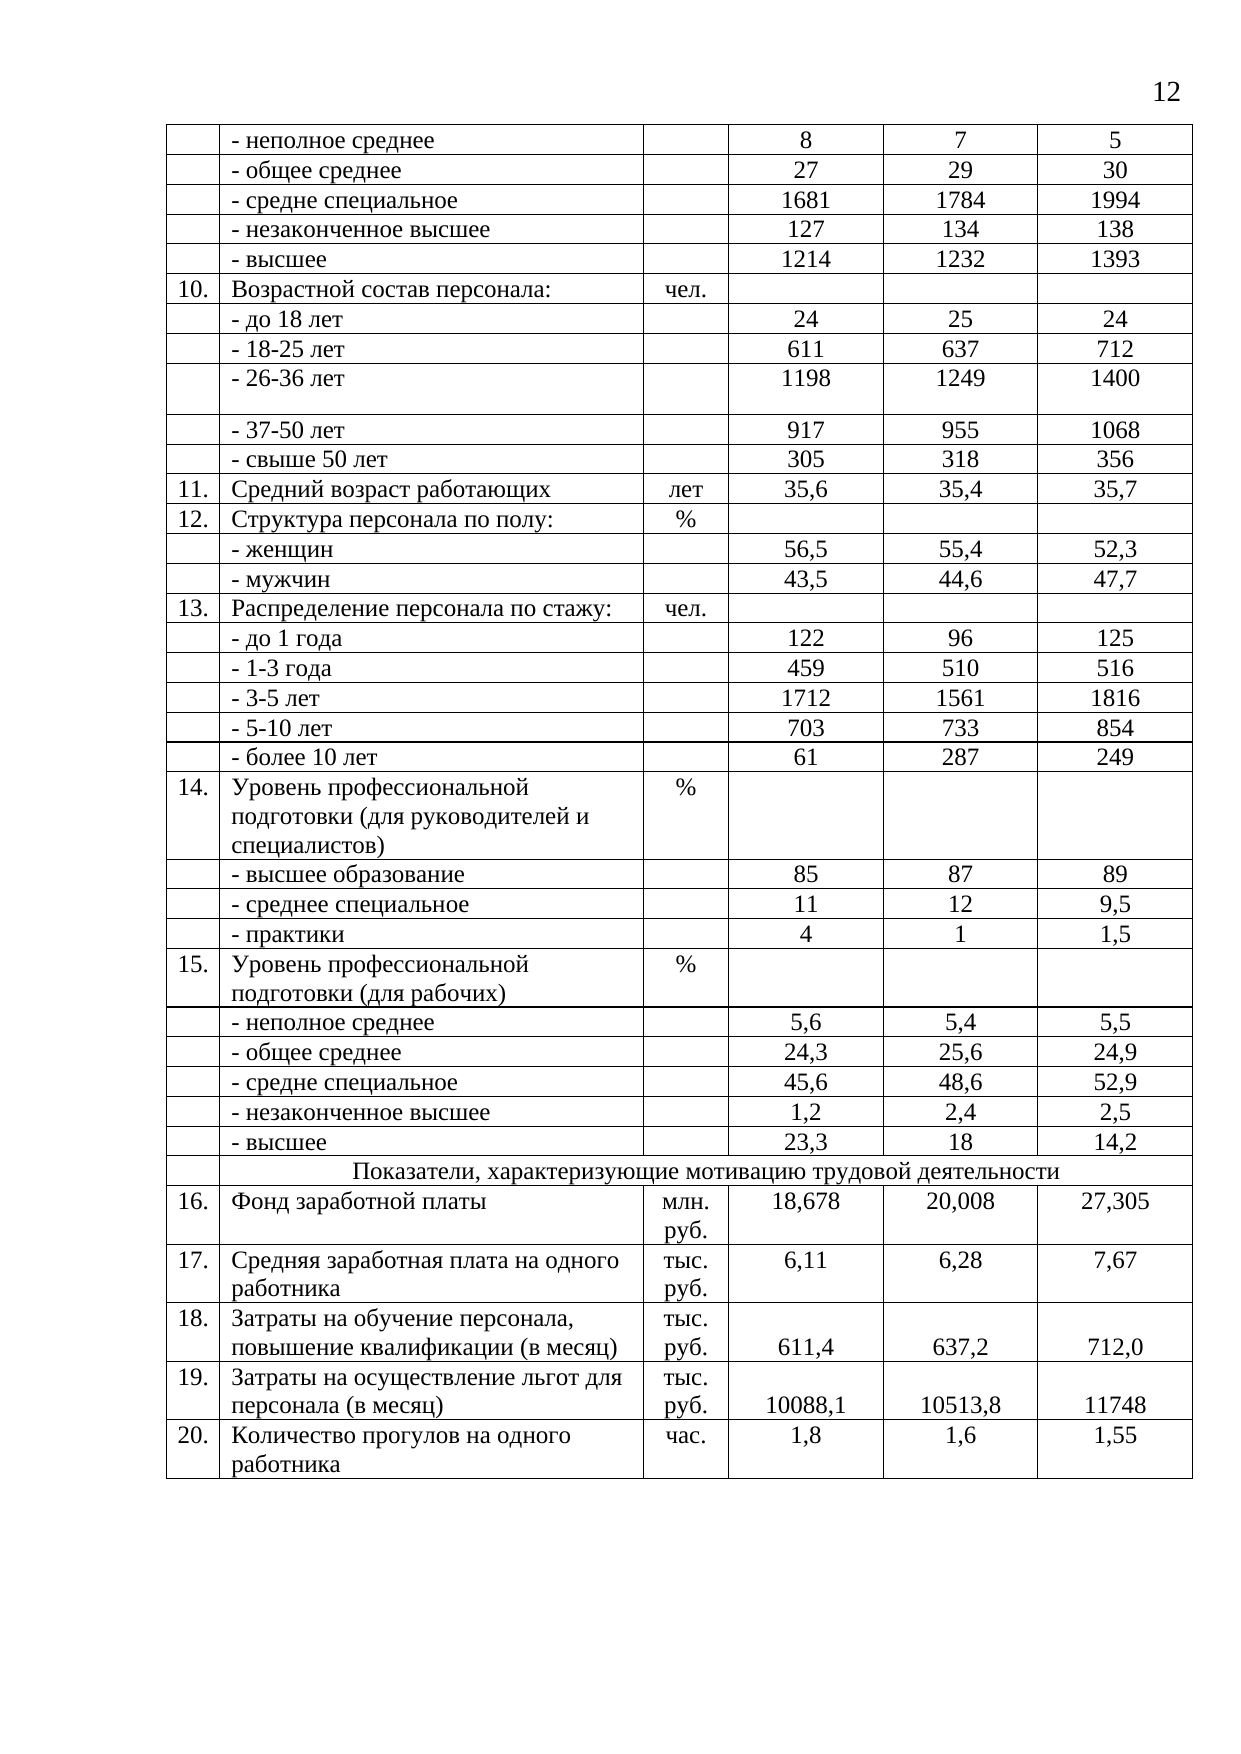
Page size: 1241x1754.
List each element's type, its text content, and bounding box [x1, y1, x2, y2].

table_cell - средне специальное [220, 185, 643, 213]
table_cell [167, 623, 219, 652]
table_cell 1,8 [729, 1420, 883, 1478]
table_cell 19. [167, 1362, 219, 1419]
table_cell 47,7 [1038, 564, 1192, 592]
table_cell 14. [167, 772, 219, 858]
table_cell чел. [644, 274, 728, 303]
table_cell [644, 683, 728, 712]
table_cell 25,6 [884, 1037, 1037, 1066]
table_cell [644, 185, 728, 213]
table_cell 459 [729, 653, 883, 682]
table_cell [644, 919, 728, 948]
table_cell [644, 445, 728, 473]
table_cell - незаконченное высшее [220, 1097, 643, 1126]
table_cell [167, 1067, 219, 1096]
table_cell чел. [644, 594, 728, 622]
table_cell [167, 919, 219, 948]
table_cell [167, 713, 219, 741]
table_cell - свыше 50 лет [220, 445, 643, 473]
table_cell [644, 653, 728, 682]
table_cell 4 [729, 919, 883, 948]
table_cell % [644, 504, 728, 533]
table_cell 1712 [729, 683, 883, 712]
table_cell 1816 [1038, 683, 1192, 712]
table_cell 1,55 [1038, 1420, 1192, 1478]
table_cell [167, 364, 219, 414]
table_cell Затраты на осуществление льгот для персонала (в месяц) [220, 1362, 643, 1419]
table_cell [644, 215, 728, 243]
table_cell 125 [1038, 623, 1192, 652]
table_cell [644, 623, 728, 652]
table_cell [167, 445, 219, 473]
table_cell [884, 504, 1037, 533]
table_cell 87 [884, 860, 1037, 888]
table_cell Средний возраст работающих [220, 474, 643, 503]
table_cell [644, 889, 728, 918]
table_cell [644, 743, 728, 771]
table_cell - 3-5 лет [220, 683, 643, 712]
table_cell [644, 415, 728, 443]
table_cell [167, 1037, 219, 1066]
table_cell 52,3 [1038, 534, 1192, 563]
table_cell [167, 415, 219, 443]
table_cell 1068 [1038, 415, 1192, 443]
table_cell - 1-3 года [220, 653, 643, 682]
table_cell 11. [167, 474, 219, 503]
table_cell 2,4 [884, 1097, 1037, 1126]
table_cell 9,5 [1038, 889, 1192, 918]
table_cell - более 10 лет [220, 743, 643, 771]
table_cell 1681 [729, 185, 883, 213]
table_cell [167, 125, 219, 154]
table_cell [1038, 594, 1192, 622]
table_cell [644, 244, 728, 273]
table_cell 24 [729, 304, 883, 333]
table_cell 1784 [884, 185, 1037, 213]
table_cell 305 [729, 445, 883, 473]
table_cell [167, 155, 219, 184]
table_cell 85 [729, 860, 883, 888]
table_cell 6,11 [729, 1245, 883, 1302]
table_cell [729, 594, 883, 622]
table_cell 24,9 [1038, 1037, 1192, 1066]
table_cell 318 [884, 445, 1037, 473]
table_cell Уровень профессиональной подготовки (для рабочих) [220, 949, 643, 1006]
table_cell 20. [167, 1420, 219, 1478]
table_cell 5,5 [1038, 1008, 1192, 1036]
table_cell [644, 713, 728, 741]
table_cell [167, 215, 219, 243]
table_cell 35,4 [884, 474, 1037, 503]
table_cell - практики [220, 919, 643, 948]
table_cell 5,6 [729, 1008, 883, 1036]
table_cell 43,5 [729, 564, 883, 592]
table_cell [729, 949, 883, 1006]
table_cell 56,5 [729, 534, 883, 563]
table_cell [644, 1008, 728, 1036]
table_cell 955 [884, 415, 1037, 443]
table_cell 138 [1038, 215, 1192, 243]
table_cell [644, 155, 728, 184]
table_cell 122 [729, 623, 883, 652]
table_cell [167, 1156, 219, 1185]
table_cell млн. руб. [644, 1186, 728, 1244]
table_cell 13. [167, 594, 219, 622]
table_cell - мужчин [220, 564, 643, 592]
table_cell - средне специальное [220, 1067, 643, 1096]
table_cell Фонд заработной платы [220, 1186, 643, 1244]
table_cell % [644, 772, 728, 858]
table_cell - общее среднее [220, 155, 643, 184]
table_cell 18 [884, 1127, 1037, 1155]
table_cell 854 [1038, 713, 1192, 741]
table_cell час. [644, 1420, 728, 1478]
table_cell 1393 [1038, 244, 1192, 273]
table_cell [167, 304, 219, 333]
table_cell 18,678 [729, 1186, 883, 1244]
table_cell 287 [884, 743, 1037, 771]
table_cell 16. [167, 1186, 219, 1244]
table_cell Уровень профессиональной подготовки (для руководителей и специалистов) [220, 772, 643, 858]
table_cell [1038, 772, 1192, 858]
table_cell 45,6 [729, 1067, 883, 1096]
table_cell - 5-10 лет [220, 713, 643, 741]
table_cell 24,3 [729, 1037, 883, 1066]
table_cell 44,6 [884, 564, 1037, 592]
table_cell Структура персонала по полу: [220, 504, 643, 533]
table_cell [729, 274, 883, 303]
table_cell 27,305 [1038, 1186, 1192, 1244]
table_cell [167, 1008, 219, 1036]
table_cell Затраты на обучение персонала, повышение квалификации (в месяц) [220, 1303, 643, 1361]
table_cell Показатели, характеризующие мотивацию трудовой деятельности [220, 1156, 1192, 1185]
table_cell 55,4 [884, 534, 1037, 563]
table_cell Распределение персонала по стажу: [220, 594, 643, 622]
table_cell [1038, 949, 1192, 1006]
table_cell - 18-25 лет [220, 334, 643, 362]
table_cell 356 [1038, 445, 1192, 473]
table_cell [644, 334, 728, 362]
table_cell [167, 1127, 219, 1155]
table_cell 1,6 [884, 1420, 1037, 1478]
table_cell [884, 949, 1037, 1006]
table_cell 96 [884, 623, 1037, 652]
table_cell 10088,1 [729, 1362, 883, 1419]
table_cell 10. [167, 274, 219, 303]
table_cell 611 [729, 334, 883, 362]
table_cell [644, 1127, 728, 1155]
table_cell [167, 743, 219, 771]
table_cell 1 [884, 919, 1037, 948]
table_cell 5,4 [884, 1008, 1037, 1036]
table_cell 29 [884, 155, 1037, 184]
table_cell 11 [729, 889, 883, 918]
table_cell [644, 860, 728, 888]
table_cell 27 [729, 155, 883, 184]
table_cell - неполное среднее [220, 125, 643, 154]
table_cell 17. [167, 1245, 219, 1302]
table_cell [1038, 274, 1192, 303]
table_cell 637,2 [884, 1303, 1037, 1361]
table_cell [167, 1097, 219, 1126]
table_cell 25 [884, 304, 1037, 333]
table_cell 1994 [1038, 185, 1192, 213]
table_cell [644, 1037, 728, 1066]
table_cell Возрастной состав персонала: [220, 274, 643, 303]
table_cell 134 [884, 215, 1037, 243]
table_cell [729, 772, 883, 858]
table_cell 6,28 [884, 1245, 1037, 1302]
table_cell [884, 772, 1037, 858]
table_cell 5 [1038, 125, 1192, 154]
table_cell [1038, 504, 1192, 533]
table_cell - 37-50 лет [220, 415, 643, 443]
table_cell [644, 304, 728, 333]
table_cell - неполное среднее [220, 1008, 643, 1036]
table_cell 14,2 [1038, 1127, 1192, 1155]
table_cell тыс. руб. [644, 1362, 728, 1419]
table_cell 24 [1038, 304, 1192, 333]
table_cell [167, 860, 219, 888]
table_cell [884, 594, 1037, 622]
table_cell [167, 534, 219, 563]
table_cell 249 [1038, 743, 1192, 771]
table_cell [644, 125, 728, 154]
table_cell % [644, 949, 728, 1006]
table_cell - высшее [220, 244, 643, 273]
table_cell 35,6 [729, 474, 883, 503]
table_cell - до 18 лет [220, 304, 643, 333]
table_cell 611,4 [729, 1303, 883, 1361]
table_cell [167, 889, 219, 918]
table_cell тыс. руб. [644, 1303, 728, 1361]
table_cell [167, 334, 219, 362]
table_cell 733 [884, 713, 1037, 741]
table_cell 917 [729, 415, 883, 443]
table_cell - высшее образование [220, 860, 643, 888]
table_cell [644, 364, 728, 414]
table_cell 61 [729, 743, 883, 771]
table_cell 712 [1038, 334, 1192, 362]
table_cell - незаконченное высшее [220, 215, 643, 243]
table_cell 2,5 [1038, 1097, 1192, 1126]
table_cell 15. [167, 949, 219, 1006]
table_cell 1,5 [1038, 919, 1192, 948]
table_cell Количество прогулов на одного работника [220, 1420, 643, 1478]
table_cell [167, 653, 219, 682]
table_cell 1561 [884, 683, 1037, 712]
table_cell [644, 1097, 728, 1126]
table_cell 1249 [884, 364, 1037, 414]
table_cell [644, 534, 728, 563]
table_cell - общее среднее [220, 1037, 643, 1066]
table_cell [167, 564, 219, 592]
table_cell Средняя заработная плата на одного работника [220, 1245, 643, 1302]
table_cell 1214 [729, 244, 883, 273]
table_cell 1,2 [729, 1097, 883, 1126]
table_cell 712,0 [1038, 1303, 1192, 1361]
table_cell 1232 [884, 244, 1037, 273]
table_cell 18. [167, 1303, 219, 1361]
table_cell 703 [729, 713, 883, 741]
table_cell тыс. руб. [644, 1245, 728, 1302]
table_cell 20,008 [884, 1186, 1037, 1244]
table_cell 23,3 [729, 1127, 883, 1155]
table_cell 1400 [1038, 364, 1192, 414]
table_cell [729, 504, 883, 533]
table_cell [167, 244, 219, 273]
table_cell 48,6 [884, 1067, 1037, 1096]
table_cell [167, 683, 219, 712]
table_cell лет [644, 474, 728, 503]
table_cell 7,67 [1038, 1245, 1192, 1302]
table_cell 35,7 [1038, 474, 1192, 503]
table_cell - женщин [220, 534, 643, 563]
table_cell 8 [729, 125, 883, 154]
table_cell 10513,8 [884, 1362, 1037, 1419]
table_cell 89 [1038, 860, 1192, 888]
table_cell 30 [1038, 155, 1192, 184]
table_cell 1198 [729, 364, 883, 414]
table_cell [884, 274, 1037, 303]
table_cell 7 [884, 125, 1037, 154]
table_cell - высшее [220, 1127, 643, 1155]
table_cell 11748 [1038, 1362, 1192, 1419]
table_cell 510 [884, 653, 1037, 682]
table_cell 516 [1038, 653, 1192, 682]
table_cell 12 [884, 889, 1037, 918]
table_cell [644, 564, 728, 592]
table_cell - до 1 года [220, 623, 643, 652]
table_cell 12. [167, 504, 219, 533]
table_cell [167, 185, 219, 213]
table_cell 52,9 [1038, 1067, 1192, 1096]
table_cell [644, 1067, 728, 1096]
table_cell 127 [729, 215, 883, 243]
table_cell 637 [884, 334, 1037, 362]
table_cell - 26-36 лет [220, 364, 643, 414]
table_cell - среднее специальное [220, 889, 643, 918]
